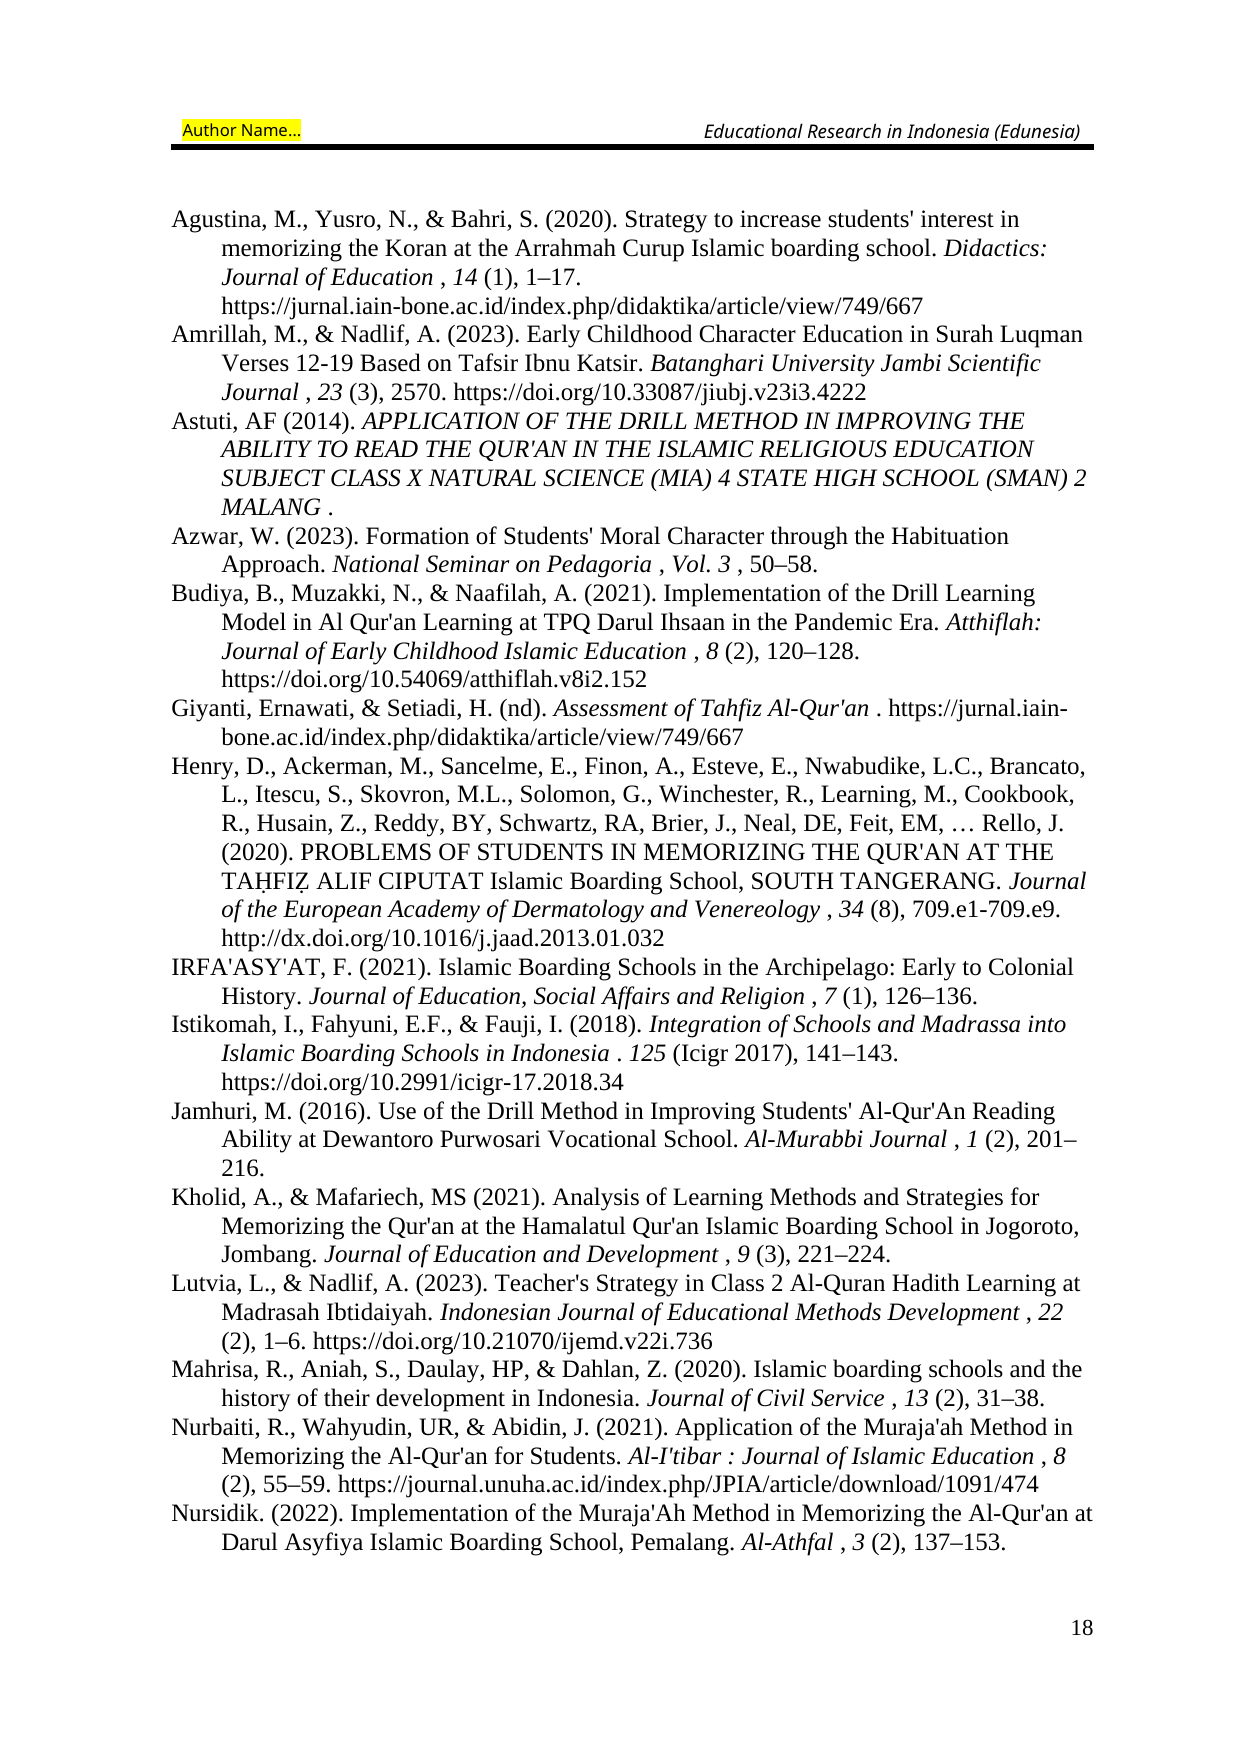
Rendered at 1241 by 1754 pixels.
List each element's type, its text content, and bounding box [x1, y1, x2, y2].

text Giyanti, Ernawati, & Setiadi, H. (nd). Assessment of Tahfiz Al-Qur'an . https://jurnal.iain-bone.ac.id/index.php/didaktika/article/view/749/667 [171, 693, 1093, 751]
text Astuti, AF (2014). APPLICATION OF THE DRILL METHOD IN IMPROVING THE ABILITY TO READ THE QUR'AN IN THE ISLAMIC RELIGIOUS EDUCATION SUBJECT CLASS X NATURAL SCIENCE (MIA) 4 STATE HIGH SCHOOL (SMAN) 2 MALANG . [171, 406, 1093, 521]
text Nurbaiti, R., Wahyudin, UR, & Abidin, J. (2021). Application of the Muraja'ah Method in Memorizing the Al-Qur'an for Students. Al-I'tibar : Journal of Islamic Education , 8 (2), 55–59. https://journal.unuha.ac.id/index.php/JPIA/article/download/1091/474 [171, 1412, 1093, 1498]
text Henry, D., Ackerman, M., Sancelme, E., Finon, A., Esteve, E., Nwabudike, L.C., Brancato, L., Itescu, S., Skovron, M.L., Solomon, G., Winchester, R., Learning, M., Cookbook, R., Husain, Z., Reddy, BY, Schwartz, RA, Brier, J., Neal, DE, Feit, EM, … Rello, J. (2020). PROBLEMS OF STUDENTS IN MEMORIZING THE QUR'AN AT THE TAḤFIẒ ALIF CIPUTAT Islamic Boarding School, SOUTH TANGERANG. Journal of the European Academy of Dermatology and Venereology , 34 (8), 709.e1-709.e9. http://dx.doi.org/10.1016/j.jaad.2013.01.032 [171, 751, 1093, 952]
text Mahrisa, R., Aniah, S., Daulay, HP, & Dahlan, Z. (2020). Islamic boarding schools and the history of their development in Indonesia. Journal of Civil Service , 13 (2), 31–38. [171, 1354, 1093, 1412]
text Jamhuri, M. (2016). Use of the Drill Method in Improving Students' Al-Qur'An Reading Ability at Dewantoro Purwosari Vocational School. Al-Murabbi Journal , 1 (2), 201–216. [171, 1096, 1093, 1182]
text Lutvia, L., & Nadlif, A. (2023). Teacher's Strategy in Class 2 Al-Quran Hadith Learning at Madrasah Ibtidaiyah. Indonesian Journal of Educational Methods Development , 22 (2), 1–6. https://doi.org/10.21070/ijemd.v22i.736 [171, 1268, 1093, 1354]
text Kholid, A., & Mafariech, MS (2021). Analysis of Learning Methods and Strategies for Memorizing the Qur'an at the Hamalatul Qur'an Islamic Boarding School in Jogoroto, Jombang. Journal of Education and Development , 9 (3), 221–224. [171, 1182, 1093, 1268]
text Budiya, B., Muzakki, N., & Naafilah, A. (2021). Implementation of the Drill Learning Model in Al Qur'an Learning at TPQ Darul Ihsaan in the Pandemic Era. Atthiflah: Journal of Early Childhood Islamic Education , 8 (2), 120–128. https://doi.org/10.54069/atthiflah.v8i2.152 [171, 578, 1093, 693]
text IRFA'ASY'AT, F. (2021). Islamic Boarding Schools in the Archipelago: Early to Colonial History. Journal of Education, Social Affairs and Religion , 7 (1), 126–136. [171, 952, 1093, 1009]
text Amrillah, M., & Nadlif, A. (2023). Early Childhood Character Education in Surah Luqman Verses 12-19 Based on Tafsir Ibnu Katsir. Batanghari University Jambi Scientific Journal , 23 (3), 2570. https://doi.org/10.33087/jiubj.v23i3.4222 [171, 319, 1093, 406]
text Istikomah, I., Fahyuni, E.F., & Fauji, I. (2018). Integration of Schools and Madrassa into Islamic Boarding Schools in Indonesia . 125 (Icigr 2017), 141–143. https://doi.org/10.2991/icigr-17.2018.34 [171, 1009, 1093, 1096]
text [171, 1498, 1093, 1556]
text Azwar, W. (2023). Formation of Students' Moral Character through the Habituation Approach. National Seminar on Pedagoria , Vol. 3 , 50–58. [171, 521, 1093, 578]
text Agustina, M., Yusro, N., & Bahri, S. (2020). Strategy to increase students' interest in memorizing the Koran at the Arrahmah Curup Islamic boarding school. Didactics: Journal of Education , 14 (1), 1–17. https://jurnal.iain-bone.ac.id/index.php/didaktika/article/view/749/667 [171, 204, 1093, 319]
